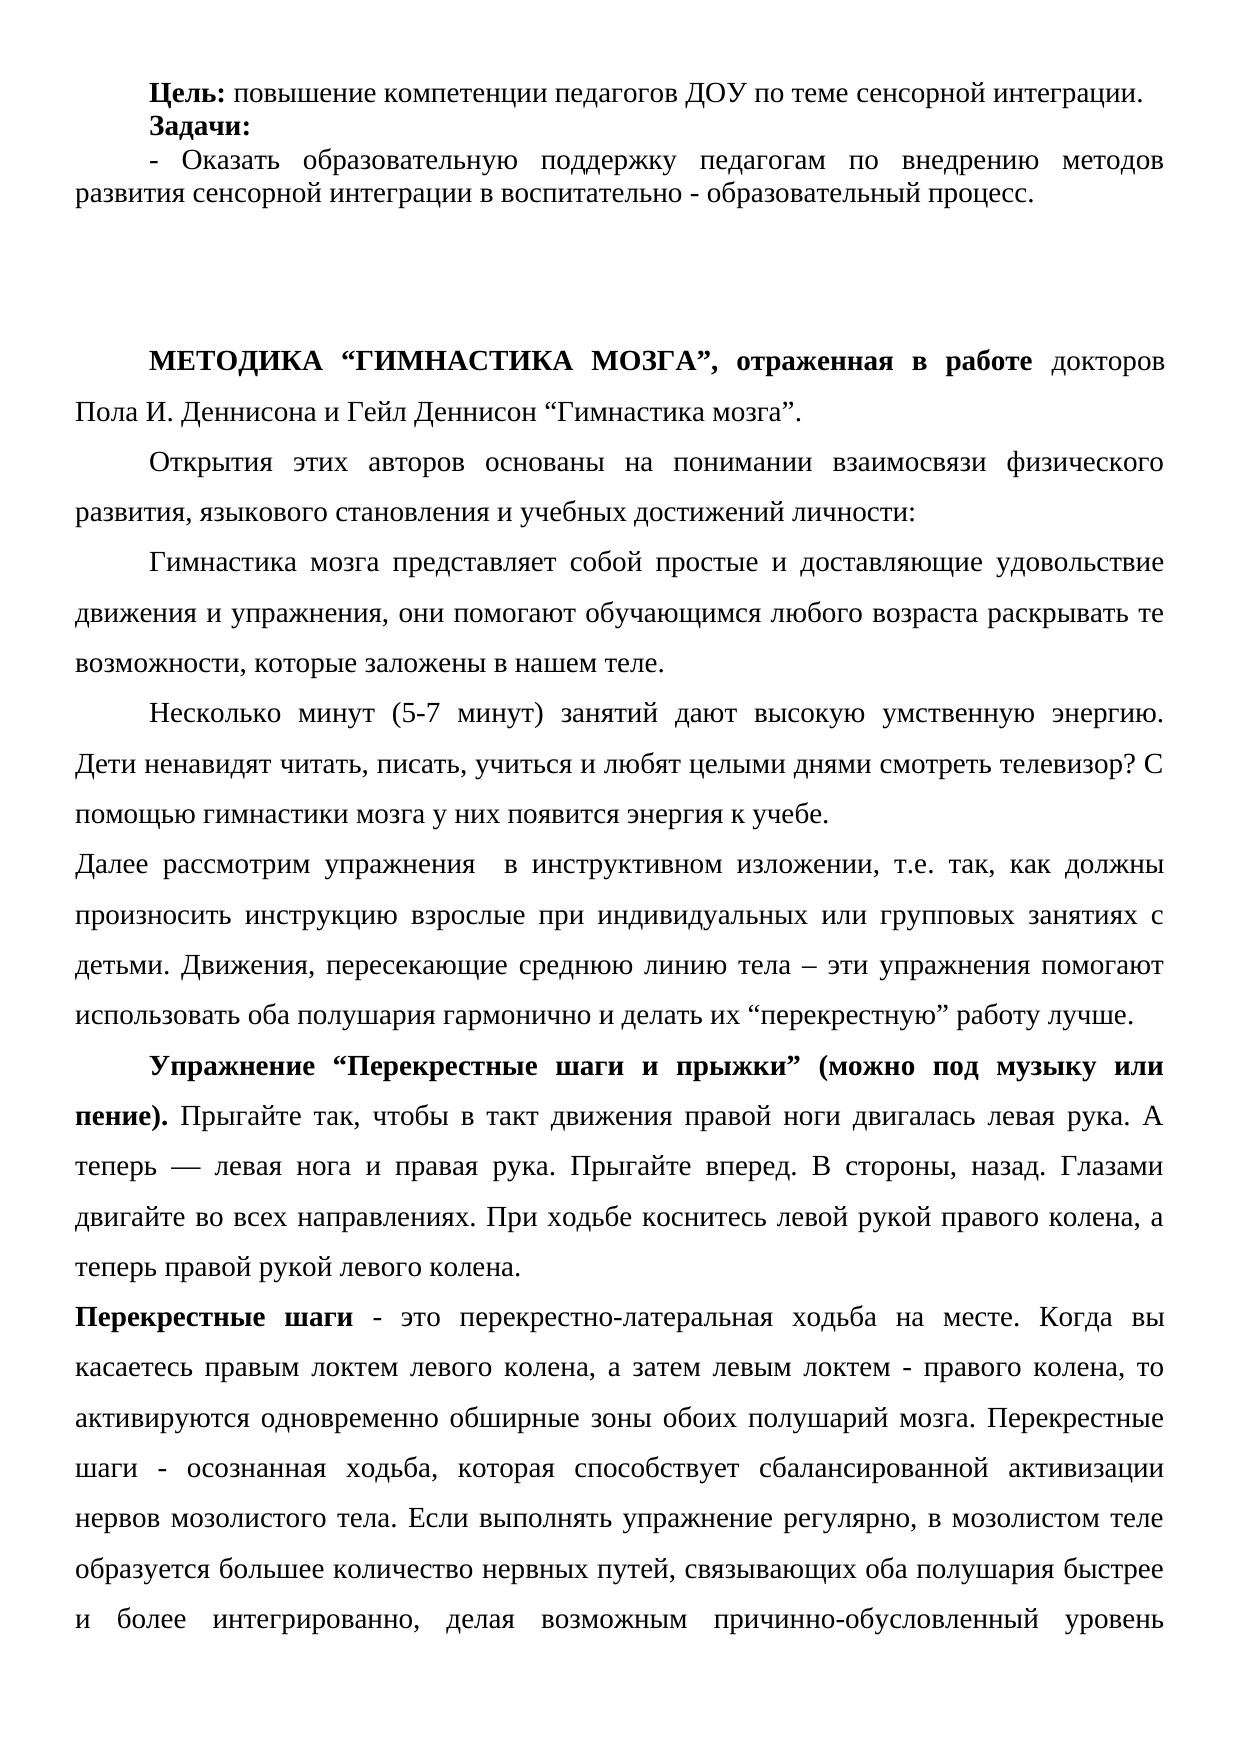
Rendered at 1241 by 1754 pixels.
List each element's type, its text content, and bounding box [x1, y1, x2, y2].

text Гимнастика мозга представляет собой простые и доставляющие удовольствие движения и упражнения, они помогают обучающимся любого возраста раскрывать те возможности, которые заложены в нашем теле. [75, 544, 1165, 679]
text Открытия этих авторов основаны на понимании взаимосвязи физического развития, языкового становления и учебных достижений личности: [75, 444, 1165, 528]
text Упражнение “Перекрестные шаги и прыжки” (можно под музыку или пение). Прыгайте так, чтобы в такт движения правой ноги двигалась левая рука. А теперь — левая нога и правая рука. Прыгайте вперед. В стороны, назад. Глазами двигайте во всех направлениях. При ходьбе коснитесь левой рукой правого колена, а теперь правой рукой левого колена. [75, 1048, 1165, 1282]
text Цель: повышение компетенции педагогов ДОУ по теме сенсорной интеграции. [75, 75, 1165, 108]
text - Оказать образовательную поддержку педагогам по внедрению методов развития сенсорной интеграции в воспитательно - образовательный процесс. [75, 142, 1165, 209]
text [75, 1299, 1165, 1635]
text МЕТОДИКА “ГИМНАСТИКА МОЗГА”, отраженная в работе докторов Пола И. Деннисона и Гейл Деннисон “Гимнастика мозга”. [75, 343, 1165, 427]
text Несколько минут (5-7 минут) занятий дают высокую умственную энергию. Дети ненавидят читать, писать, учиться и любят целыми днями смотреть телевизор? С помощью гимнастики мозга у них появится энергия к учебе. [75, 696, 1165, 830]
text Далее рассмотрим упражнения в инструктивном изложении, т.е. так, как должны произносить инструкцию взрослые при индивидуальных или групповых занятиях с детьми. Движения, пересекающие среднюю линию тела – эти упражнения помогают использовать оба полушария гармонично и делать их “перекрестную” работу лучше. [75, 846, 1165, 1031]
text Задачи: [75, 108, 1165, 142]
